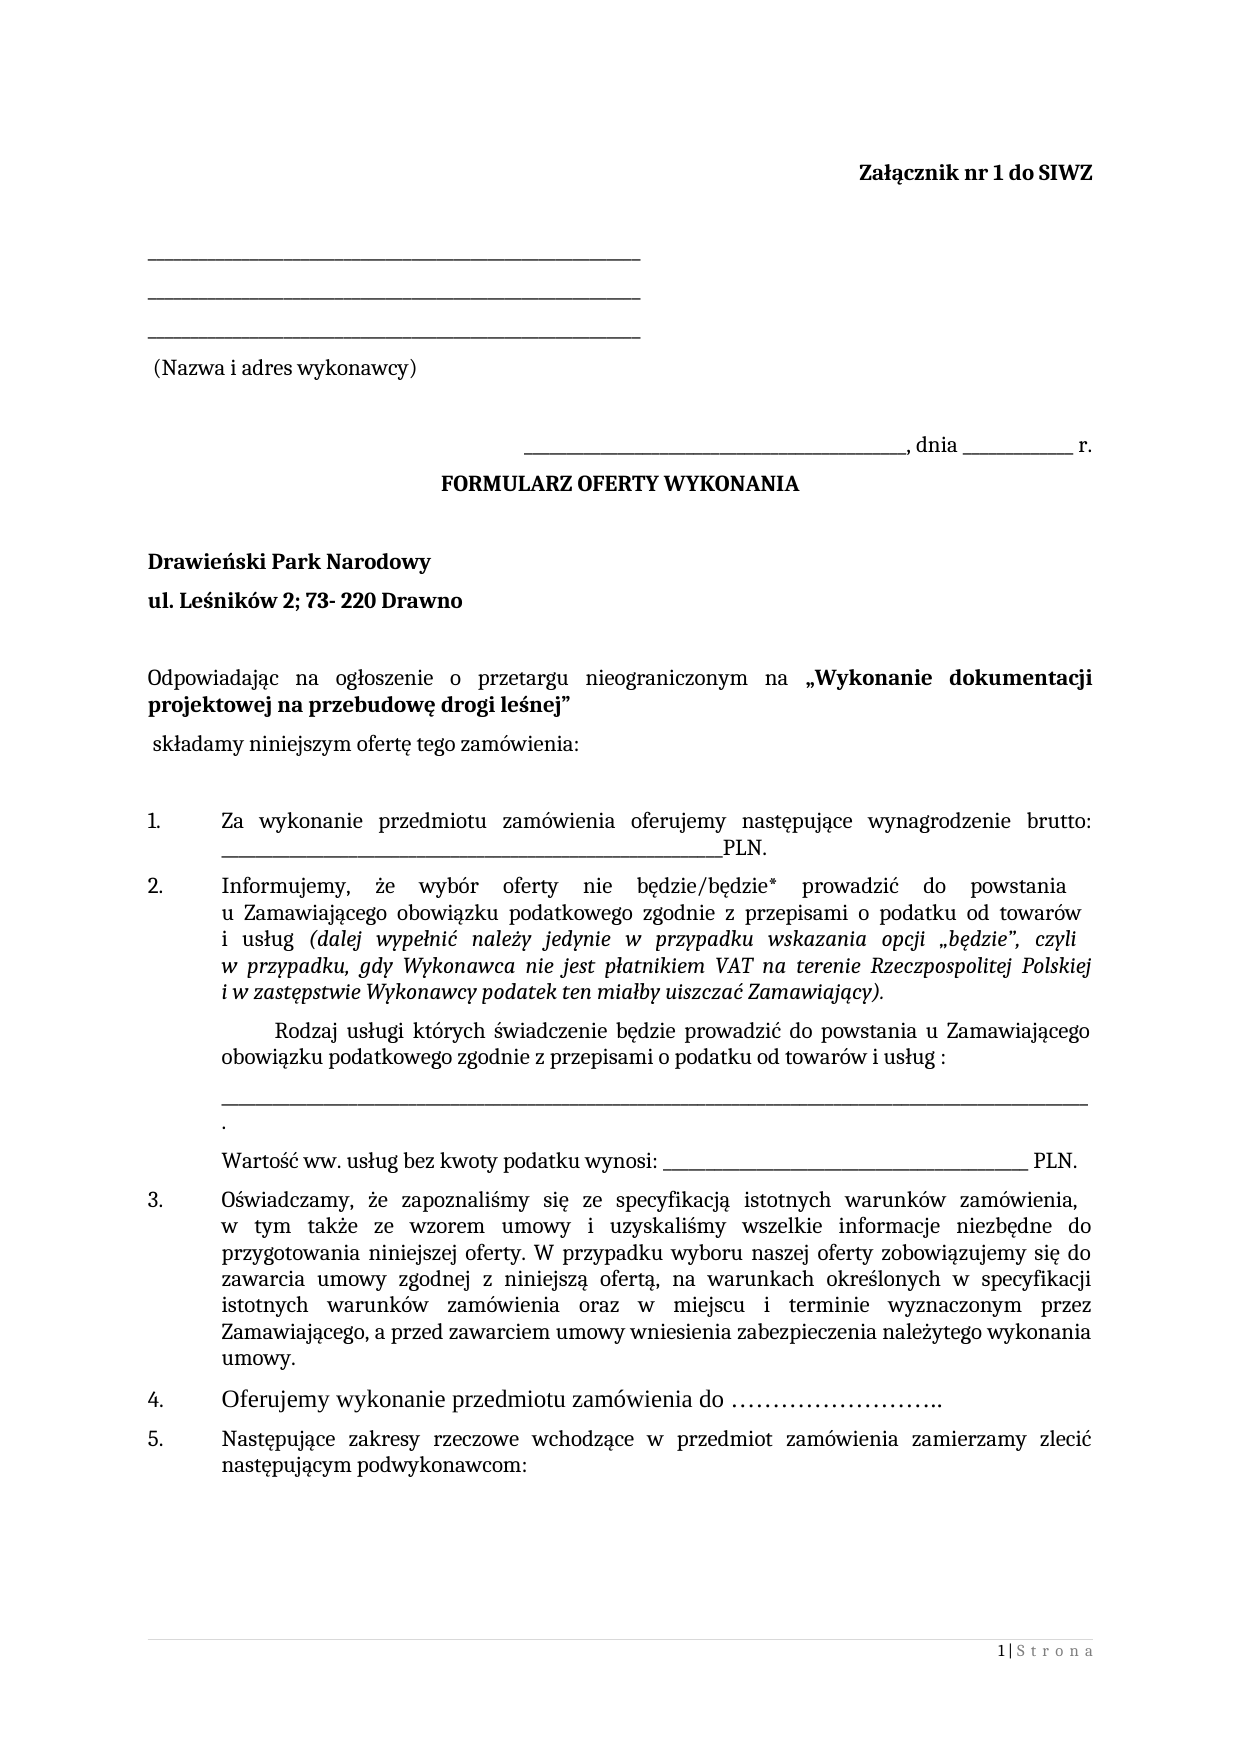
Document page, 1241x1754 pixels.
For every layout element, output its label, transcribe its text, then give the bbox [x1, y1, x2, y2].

text Wartość ww. usług bez kwoty podatku wynosi: ___________________________________________ PLN. [221, 1148, 1093, 1174]
text __________________________________________________________ [148, 316, 1093, 342]
text Drawieński Park Narodowy [148, 549, 1093, 575]
text 3. Oświadczamy, że zapoznaliśmy się ze specyfikacją istotnych warunków zamówienia, w tym także ze wzorem umowy i uzyskaliśmy wszelkie informacje niezbędne do przygotowania niniejszej oferty. W przypadku wyboru naszej oferty zobowiązujemy się do zawarcia umowy zgodnej z niniejszą ofertą, na warunkach określonych w specyfikacji istotnych warunków zamówienia oraz w miejscu i terminie wyznaczonym przez Zamawiającego, a przed zawarciem umowy wniesienia zabezpieczenia należytego wykonania umowy. [148, 1187, 1093, 1371]
text 1. Za wykonanie przedmiotu zamówienia oferujemy następujące wynagrodzenie brutto: ___________________________________________________________PLN. [148, 808, 1093, 861]
text 4. Oferujemy wykonanie przedmiotu zamówienia do …………………….. [148, 1384, 1093, 1413]
text Rodzaj usługi których świadczenie będzie prowadzić do powstania u Zamawiającego obowiązku podatkowego zgodnie z przepisami o podatku od towarów i usług : [148, 1018, 1093, 1070]
text _____________________________________________, dnia _____________ r. [148, 432, 1093, 458]
text __________________________________________________________ [148, 238, 1093, 264]
text FORMULARZ OFERTY WYKONANIA [148, 471, 1093, 497]
text __________________________________________________________ [148, 277, 1093, 303]
text składamy niniejszym ofertę tego zamówienia: [148, 730, 1093, 757]
text 2. Informujemy, że wybór oferty nie będzie/będzie* prowadzić do powstania u Zamawiającego obowiązku podatkowego zgodnie z przepisami o podatku od towarów i usług (dalej wypełnić należy jedynie w przypadku wskazania opcji „będzie”, czyli w przypadku, gdy Wykonawca nie jest płatnikiem VAT na terenie Rzeczpospolitej Polskiej i w zastępstwie Wykonawcy podatek ten miałby uiszczać Zamawiający). [148, 873, 1093, 1005]
text (Nazwa i adres wykonawcy) [148, 354, 1093, 381]
text ul. Leśników 2; 73- 220 Drawno [148, 587, 1093, 614]
text ______________________________________________________________________________________________________. [221, 1083, 1093, 1136]
text Załącznik nr 1 do SIWZ [148, 160, 1093, 186]
text Odpowiadając na ogłoszenie o przetargu nieograniczonym na „Wykonanie dokumentacji projektowej na przebudowę drogi leśnej” [148, 665, 1093, 718]
text 5. Następujące zakresy rzeczowe wchodzące w przedmiot zamówienia zamierzamy zlecić następującym podwykonawcom: [148, 1425, 1093, 1478]
